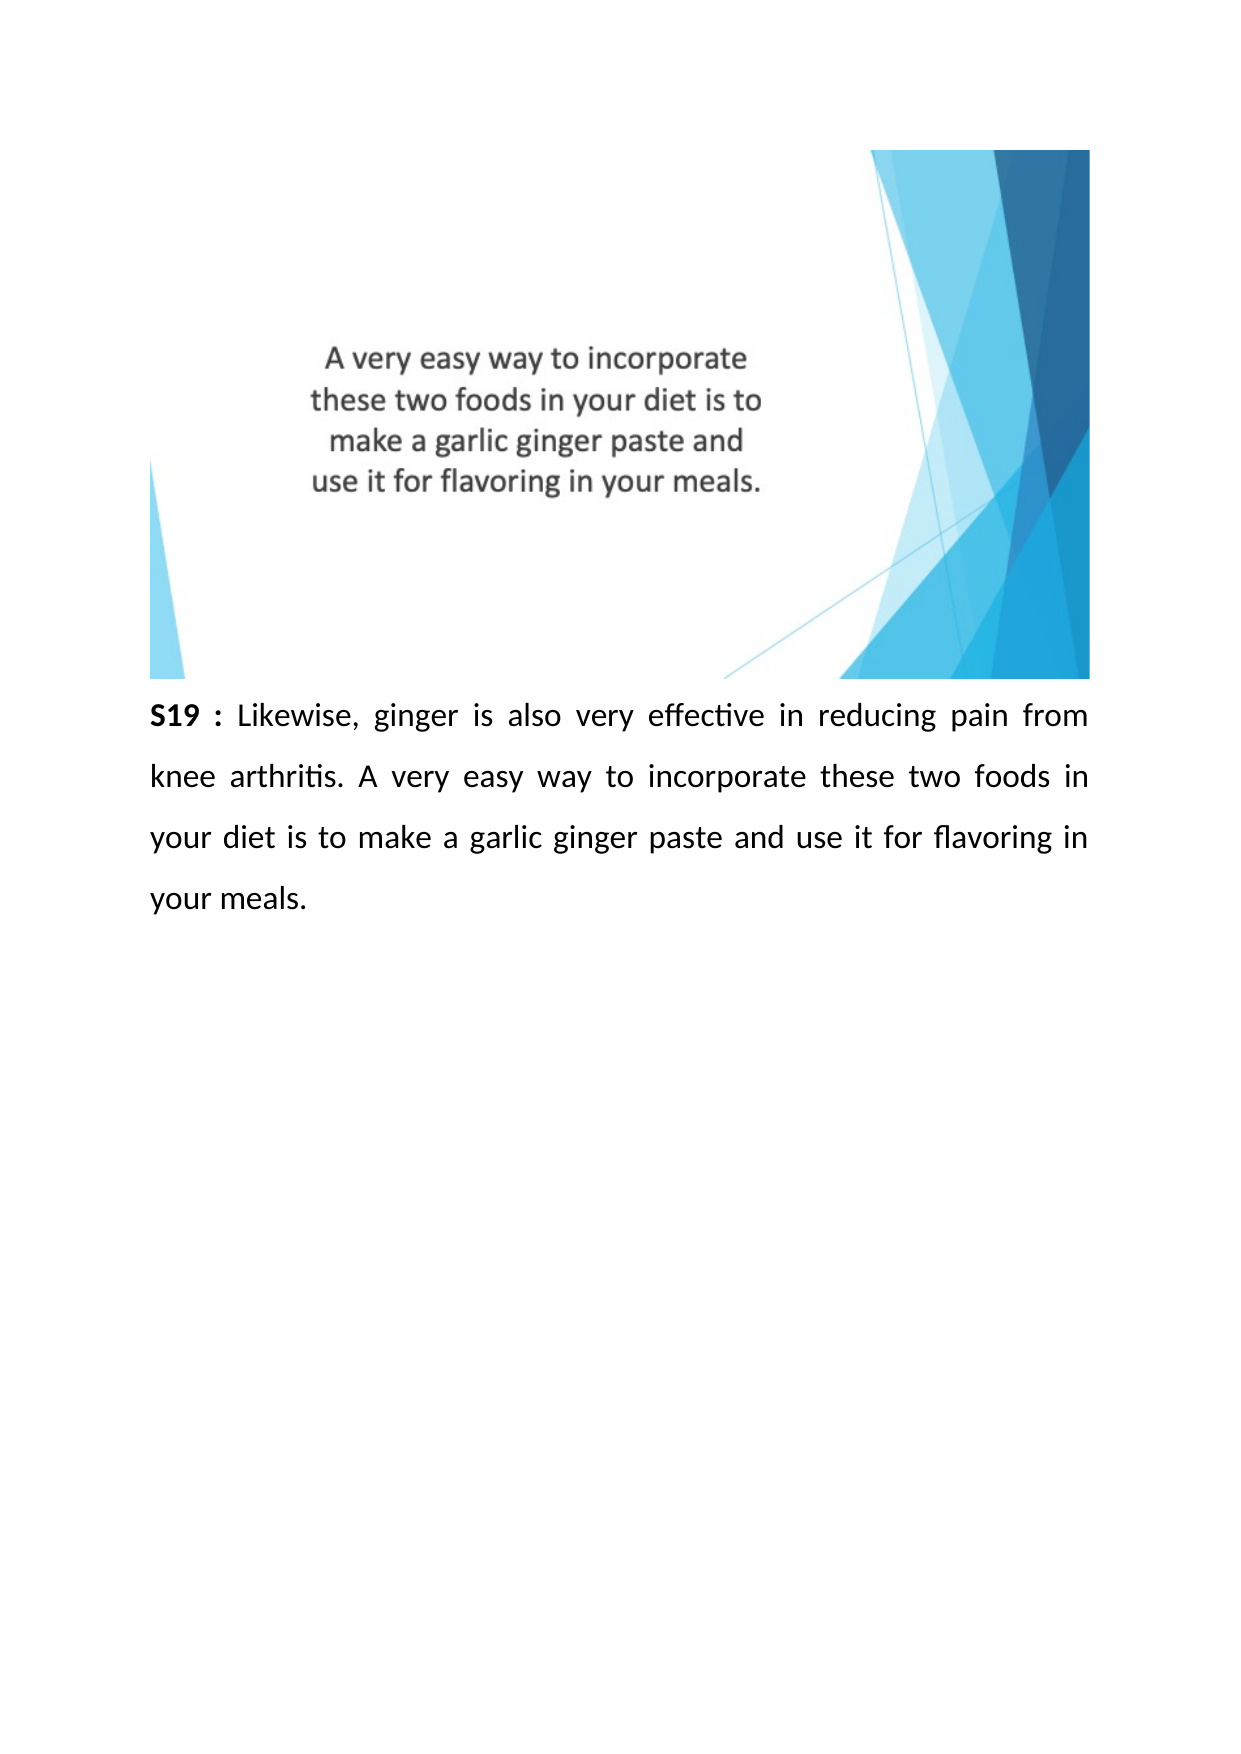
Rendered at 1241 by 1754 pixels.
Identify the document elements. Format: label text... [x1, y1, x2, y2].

text S19 : Likewise, ginger is also very effective in reducing pain from knee arthritis. A very easy way to incorporate these two foods in your diet is to make a garlic ginger paste and use it for flavoring in your meals. [150, 694, 1090, 918]
picture [150, 150, 1090, 679]
